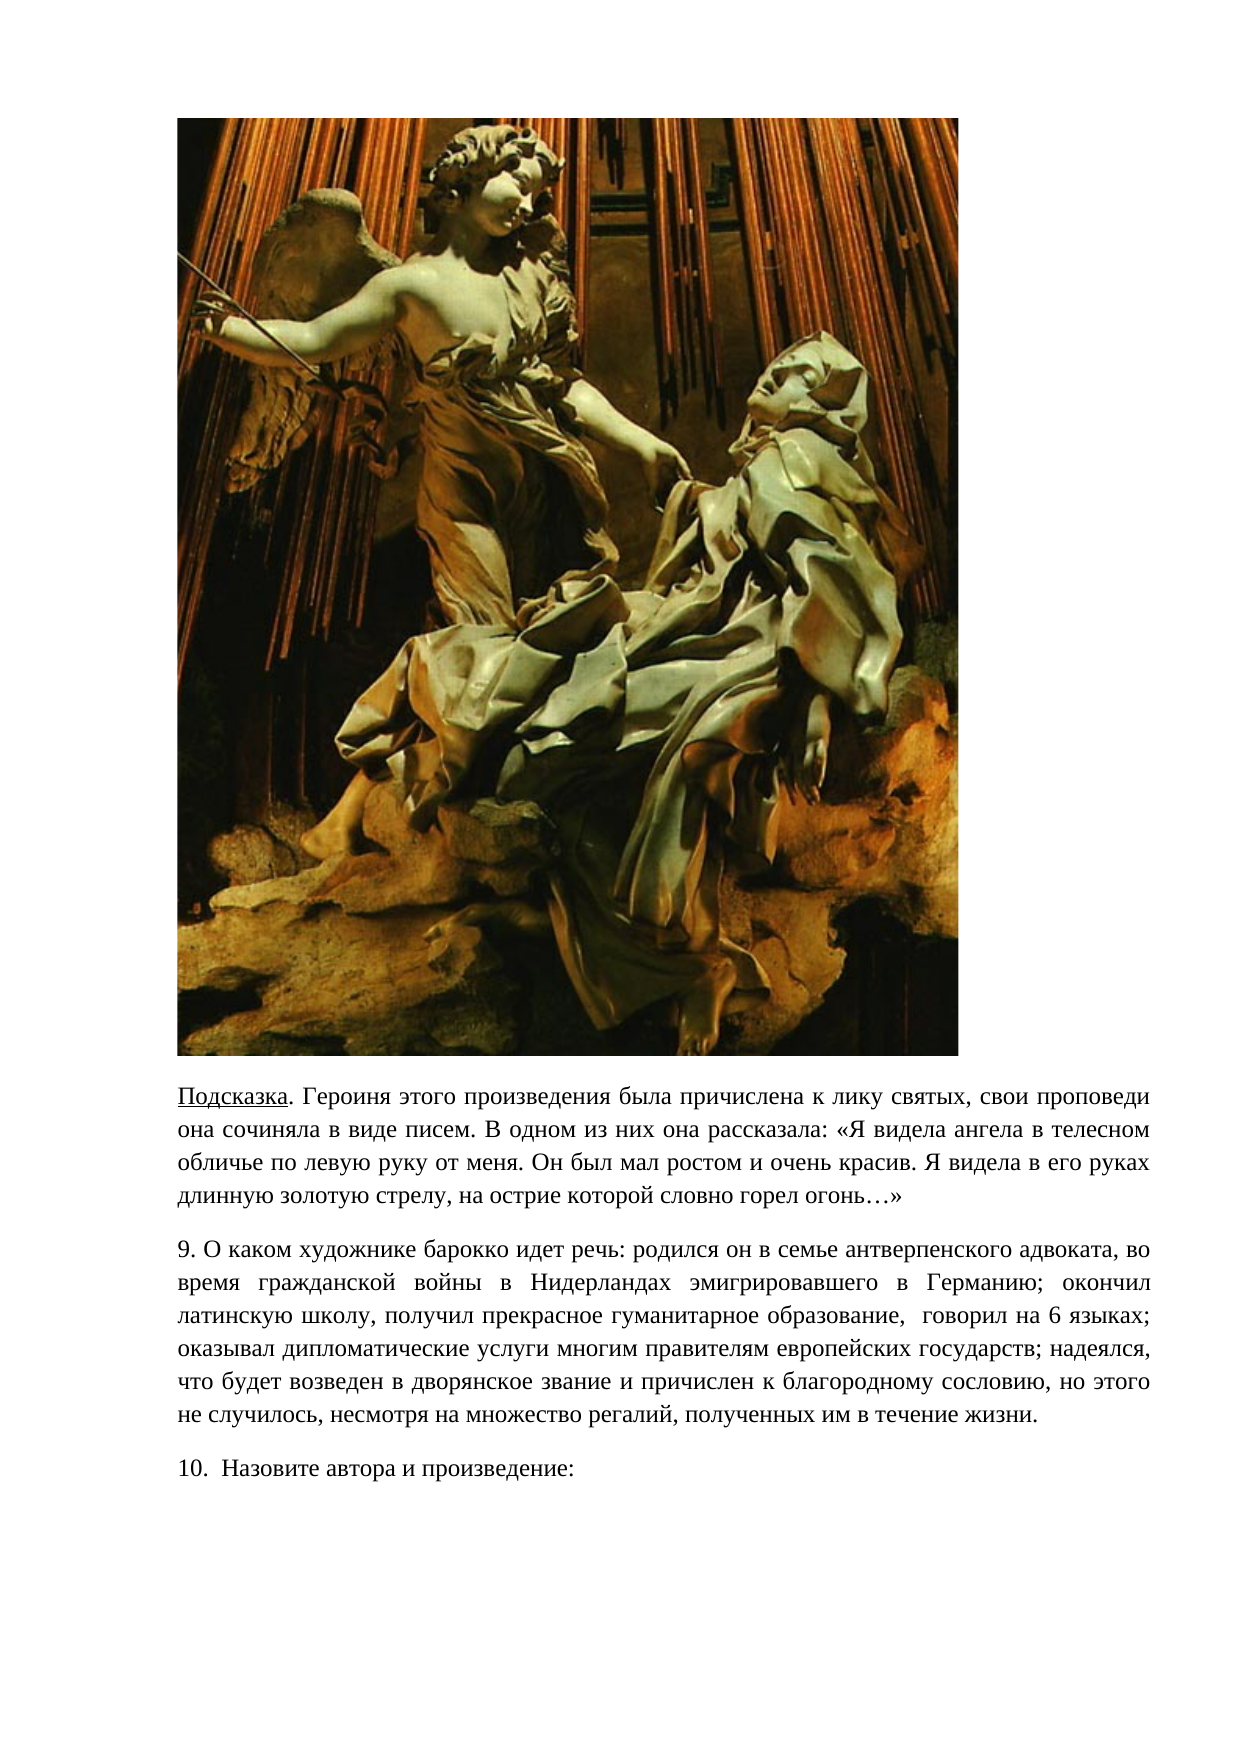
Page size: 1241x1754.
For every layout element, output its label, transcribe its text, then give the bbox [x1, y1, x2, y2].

picture [177, 118, 959, 1056]
text Подсказка. Героиня этого произведения была причислена к лику святых, свои проповеди она сочиняла в виде писем. В одном из них она рассказала: «Я видела ангела в телесном обличье по левую руку от меня. Он был мал ростом и очень красив. Я видела в его руках длинную золотую стрелу, на острие которой словно горел огонь…» [177, 1081, 1152, 1209]
text 9. О каком художнике барокко идет речь: родился он в семье антверпенского адвоката, во время гражданской войны в Нидерландах эмигрировавшего в Германию; окончил латинскую школу, получил прекрасное гуманитарное образование, говорил на 6 языках; оказывал дипломатические услуги многим правителям европейских государств; надеялся, что будет возведен в дворянское звание и причислен к благородному сословию, но этого не случилось, несмотря на множество регалий, полученных им в течение жизни. [177, 1234, 1152, 1428]
text 10. Назовите автора и произведение: [177, 1453, 1152, 1481]
